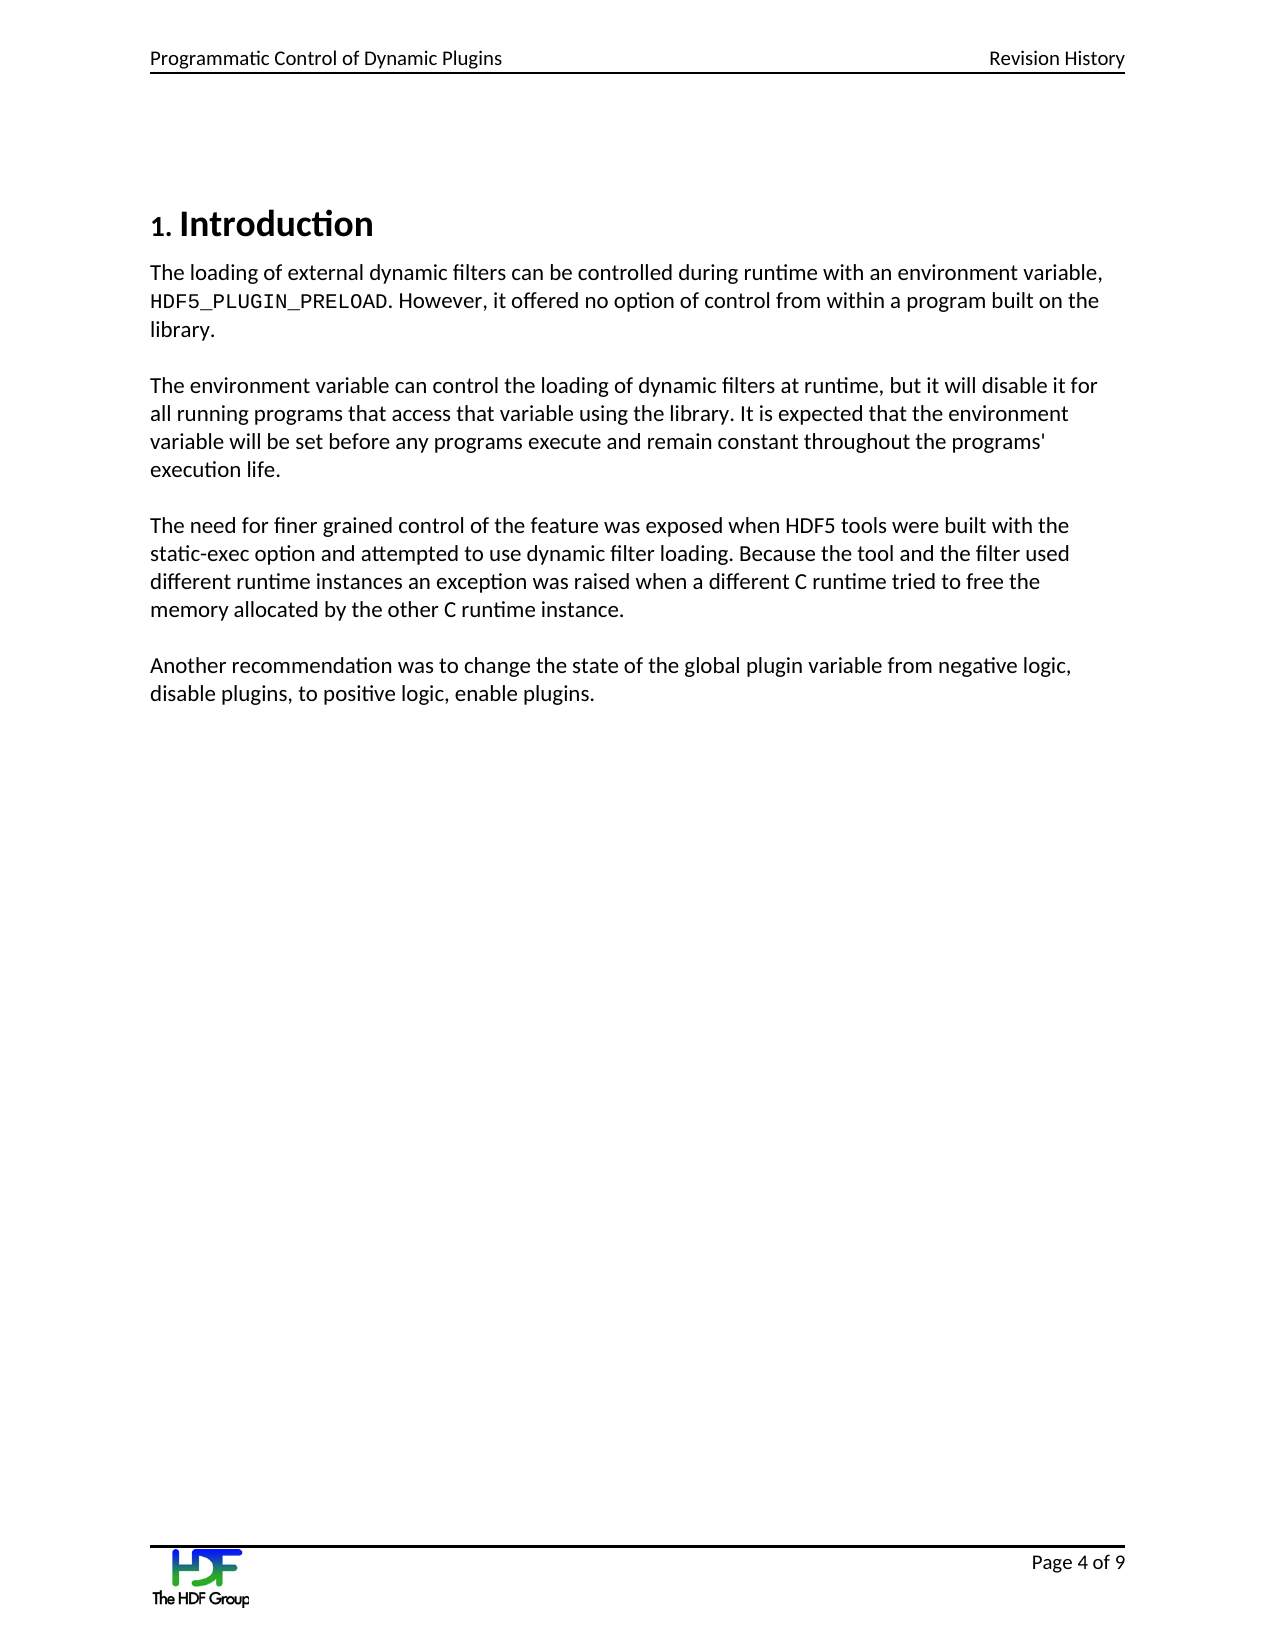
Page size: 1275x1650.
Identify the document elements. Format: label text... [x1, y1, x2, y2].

text The environment variable can control the loading of dynamic filters at runtime, but it will disable it for all running programs that access that variable using the library. It is expected that the environment variable will be set before any programs execute and remain constant throughout the programs' execution life. [150, 371, 1125, 483]
text The loading of external dynamic filters can be controlled during runtime with an environment variable, HDF5_PLUGIN_PRELOAD. However, it offered no option of control from within a program built on the library. [150, 258, 1125, 343]
text Another recommendation was to change the state of the global plugin variable from negative logic, disable plugins, to positive logic, enable plugins. [150, 651, 1125, 707]
picture [152, 1549, 249, 1608]
text The need for finer grained control of the feature was exposed when HDF5 tools were built with the static-exec option and attempted to use dynamic filter loading. Because the tool and the filter used different runtime instances an exception was raised when a different C runtime tried to free the memory allocated by the other C runtime instance. [150, 511, 1125, 623]
subtitle Introduction [150, 200, 1125, 246]
